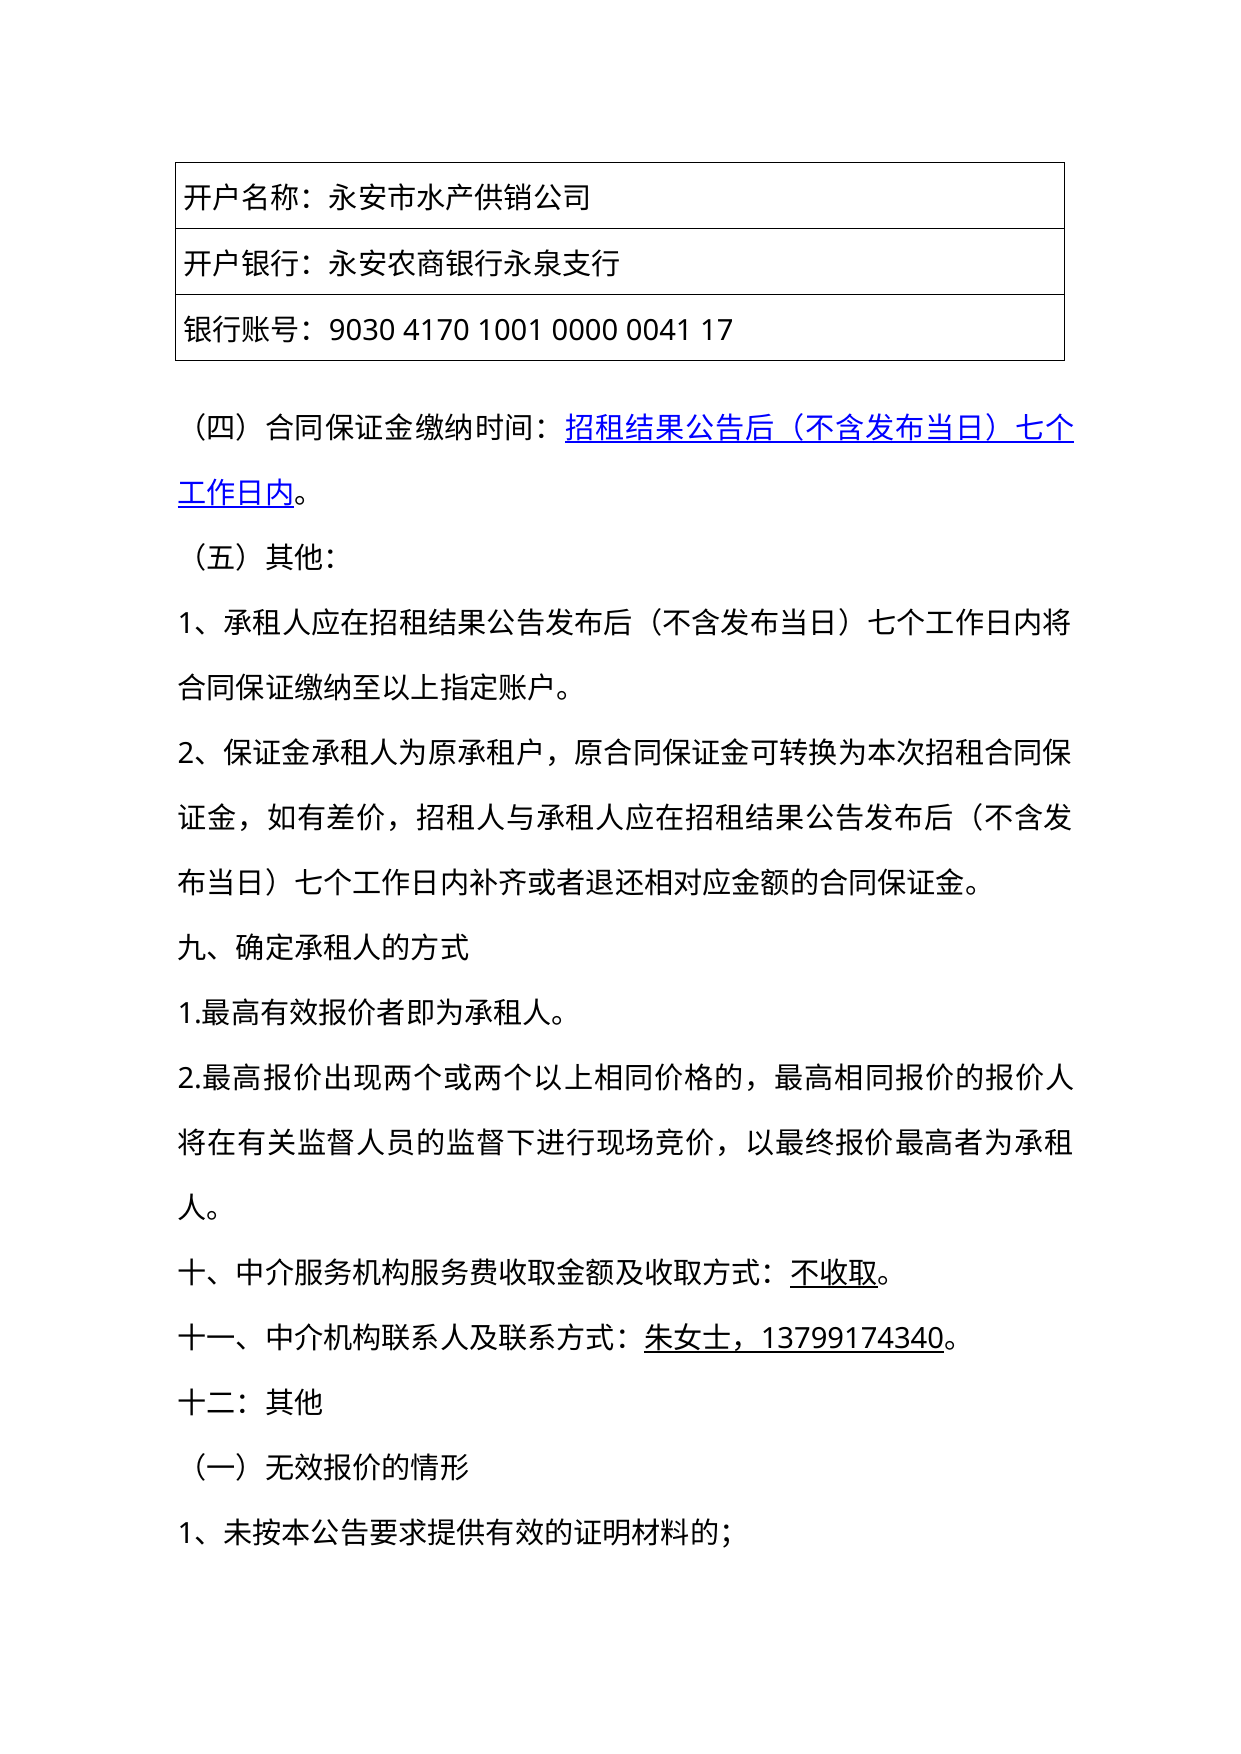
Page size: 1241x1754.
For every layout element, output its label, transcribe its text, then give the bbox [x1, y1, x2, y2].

text 十二：其他 [177, 1369, 1075, 1434]
list 2.最高报价出现两个或两个以上相同价格的，最高相同报价的报价人将在有关监督人员的监督下进行现场竞价，以最终报价最高者为承租人。 [177, 1044, 1075, 1239]
list 无效报价的情形 [177, 1434, 1075, 1499]
list 合同保证金缴纳时间：招租结果公告后（不含发布当日）七个工作日内。 [177, 394, 1075, 524]
table_header 开户名称：永安市水产供销公司 [176, 163, 1064, 228]
table_cell 开户银行：永安农商银行永泉支行 [176, 229, 1064, 294]
table_cell 银行账号：9030 4170 1001 0000 0041 17 [176, 295, 1064, 360]
list 2、保证金承租人为原承租户，原合同保证金可转换为本次招租合同保证金，如有差价，招租人与承租人应在招租结果公告发布后（不含发布当日）七个工作日内补齐或者退还相对应金额的合同保证金。 [177, 719, 1075, 914]
list 十、中介服务机构服务费收取金额及收取方式：不收取。 [177, 1239, 1075, 1304]
list （五）其他： [177, 524, 1075, 589]
list 九、确定承租人的方式 [177, 914, 1075, 979]
list 1、未按本公告要求提供有效的证明材料的； [177, 1499, 1075, 1564]
list 十一、中介机构联系人及联系方式：朱女士，13799174340。 [177, 1304, 1075, 1369]
list 1.最高有效报价者即为承租人。 [177, 979, 1075, 1044]
list 1、承租人应在招租结果公告发布后（不含发布当日）七个工作日内将合同保证缴纳至以上指定账户。 [177, 589, 1075, 719]
